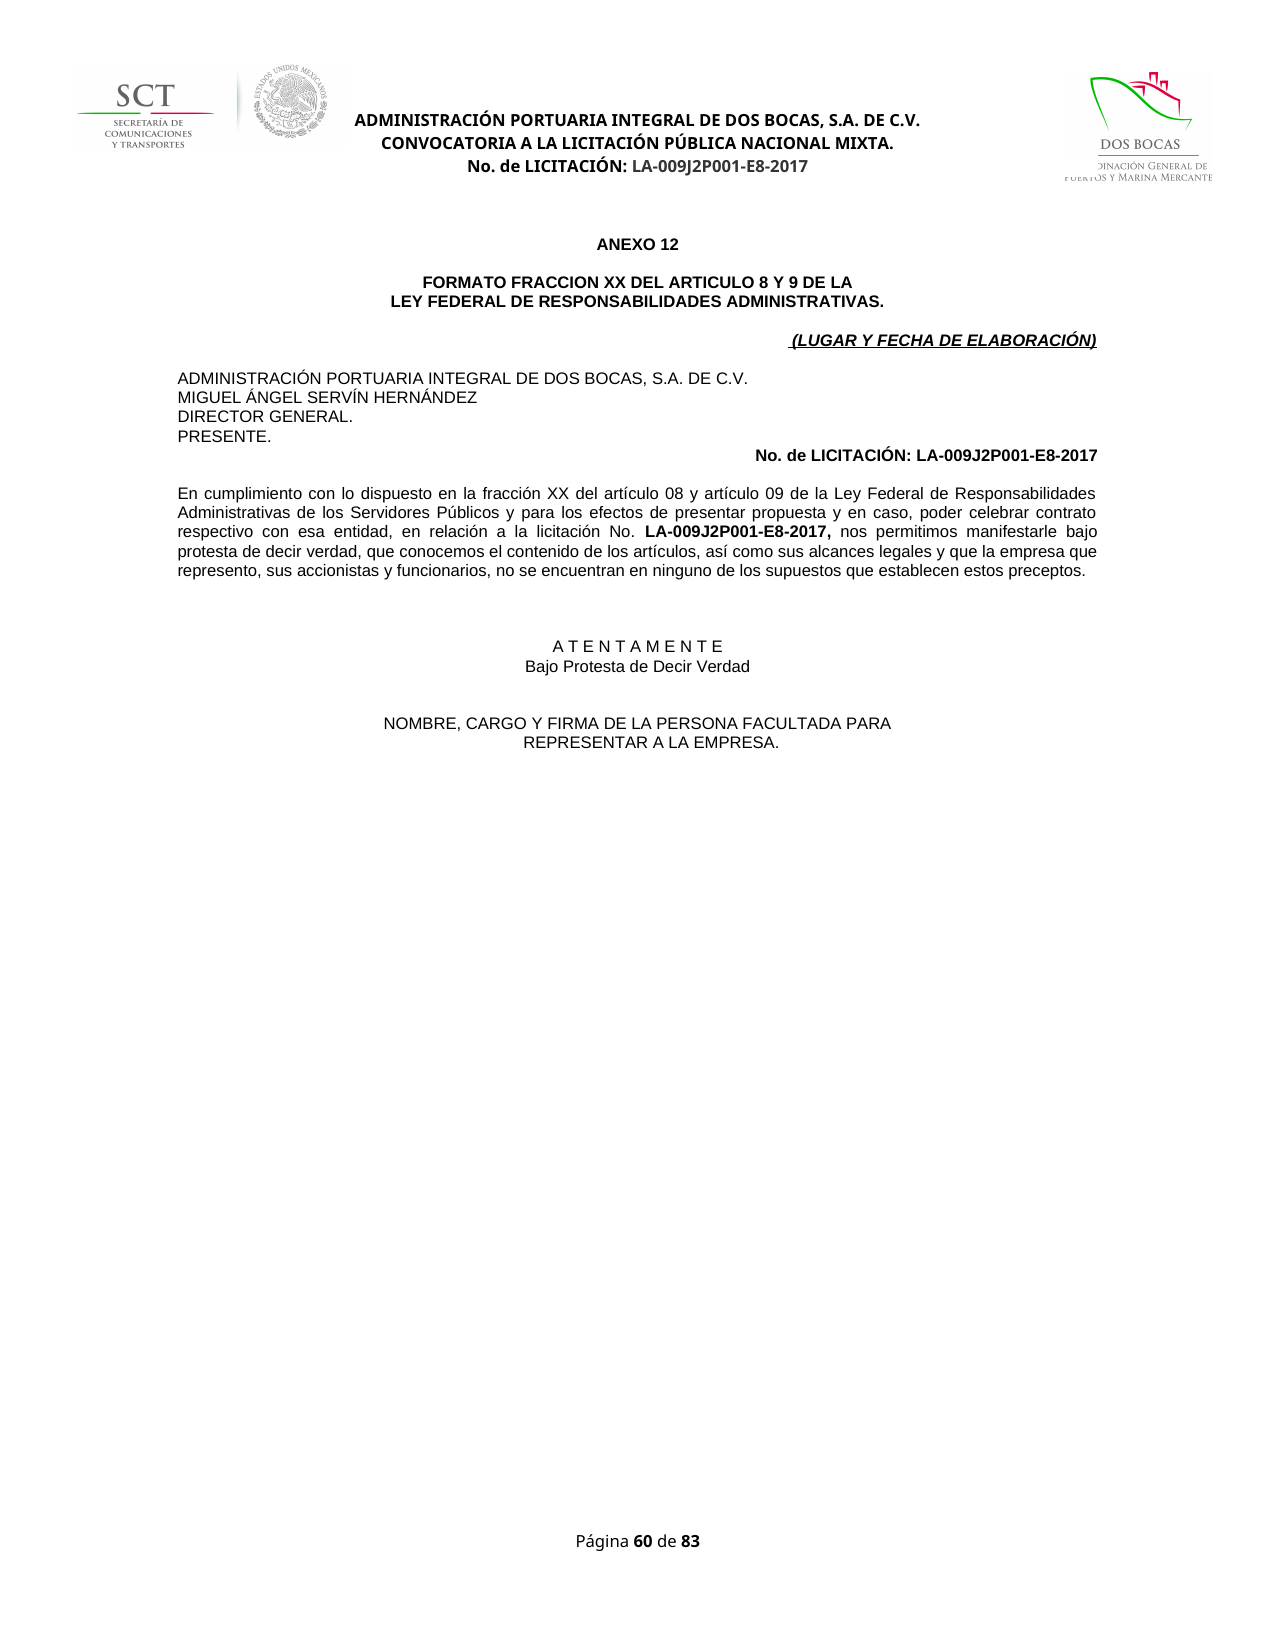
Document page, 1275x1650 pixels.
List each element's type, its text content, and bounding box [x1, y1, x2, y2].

text MIGUEL ÁNGEL SERVÍN HERNÁNDEZ [177, 388, 1098, 407]
text En cumplimiento con lo dispuesto en la fracción XX del artículo 08 y artículo 09 de la Ley Federal de Responsabilidades Administrativas de los Servidores Públicos y para los efectos de presentar propuesta y en caso, poder celebrar contrato respectivo con esa entidad, en relación a la licitación No. LA-009J2P001-E8-2017, nos permitimos manifestarle bajo protesta de decir verdad, que conocemos el contenido de los artículos, así como sus alcances legales y que la empresa que represento, sus accionistas y funcionarios, no se encuentran en ninguno de los supuestos que establecen estos preceptos. [177, 484, 1098, 580]
text DIRECTOR GENERAL. [177, 407, 1098, 426]
text REPRESENTAR A LA EMPRESA.ANEXO 13 [177, 733, 1125, 752]
text LEY FEDERAL DE RESPONSABILIDADES ADMINISTRATIVAS. [177, 292, 1098, 311]
text PRESENTE. [177, 426, 1098, 446]
text A T E N T A M E N T E [177, 637, 1098, 656]
picture [73, 63, 347, 151]
text FORMATO FRACCION XX DEL ARTICULO 8 Y 9 DE LA [177, 273, 1098, 292]
text (LUGAR Y FECHA DE ELABORACIÓN) [177, 331, 1098, 350]
text Bajo Protesta de Decir Verdad [177, 656, 1098, 676]
text ANEXO 12 [177, 235, 1098, 254]
text ADMINISTRACIÓN PORTUARIA INTEGRAL DE DOS BOCAS, S.A. DE C.V. [177, 369, 1098, 388]
text No. de LICITACIÓN: LA-009J2P001-E8-2017 [177, 446, 1098, 465]
text NOMBRE, CARGO Y FIRMA DE LA PERSONA FACULTADA PARA [177, 714, 1098, 733]
picture [1064, 72, 1213, 183]
